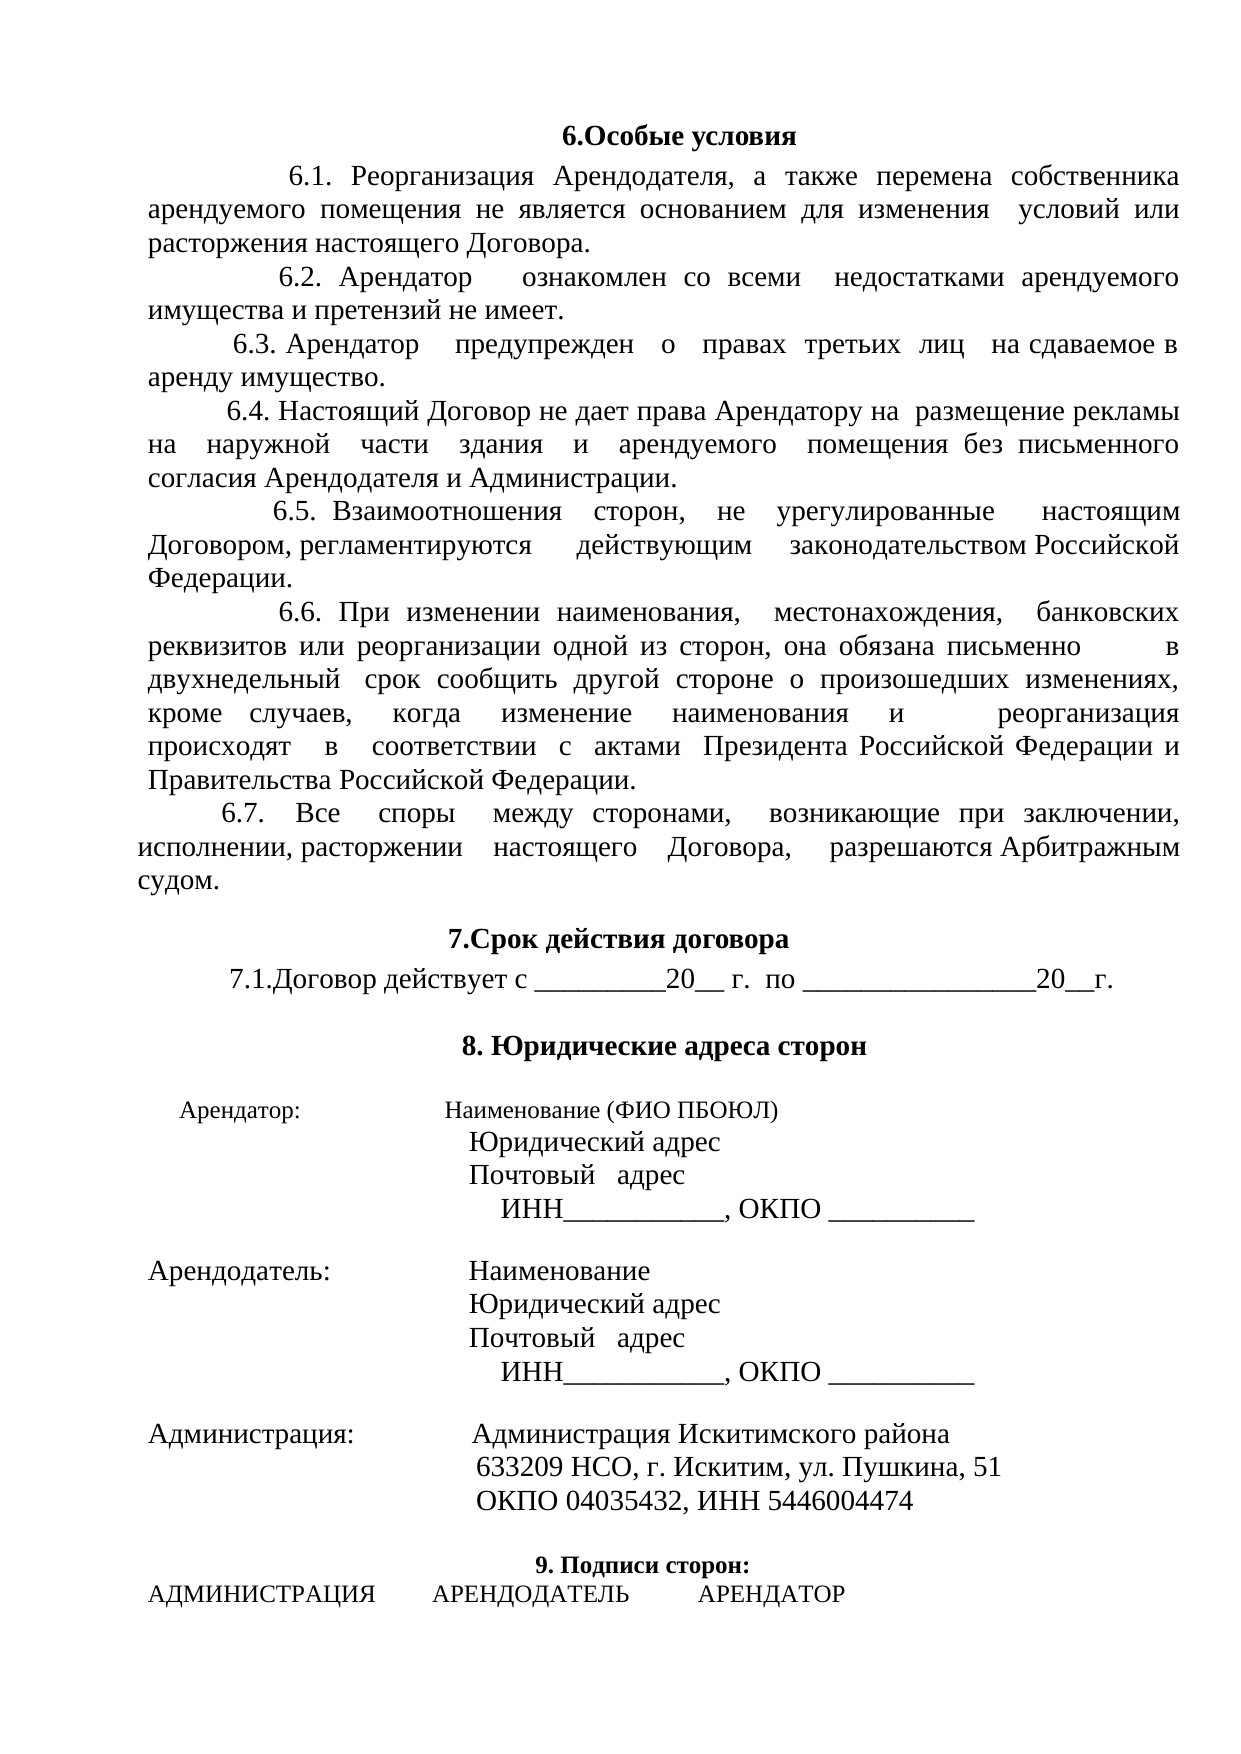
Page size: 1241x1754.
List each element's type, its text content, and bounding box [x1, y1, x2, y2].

text Администрация: Администрация Искитимского района [148, 1416, 1181, 1449]
text 9. Подписи сторон: [148, 1550, 1181, 1579]
text Почтовый адрес [148, 1157, 1181, 1191]
text Юридический адрес [148, 1287, 1181, 1320]
text 633209 НСО, г. Искитим, ул. Пушкина, 51 [148, 1449, 1181, 1483]
text Юридический адрес [148, 1124, 1181, 1157]
text 8. Юридические адреса сторон [148, 1028, 1181, 1061]
text ИНН___________, ОКПО __________ [148, 1354, 1181, 1387]
list 6.7. Все споры между сторонами, возникающие при заключении, исполнении, расторжении настоящего Договора, разрешаются Арбитражным судом. [137, 795, 1181, 896]
text Арендатор: Наименование (ФИО ПБОЮЛ) [148, 1095, 1181, 1124]
list 6.3. Арендатор предупрежден о правах третьих лиц на сдаваемое в аренду имущество. [148, 326, 1181, 393]
list 6.2. Арендатор ознакомлен со всеми недостатками арендуемого имущества и претензий не имеет. [148, 259, 1181, 326]
list 6.1. Реорганизация Арендодателя, а также перемена собственника арендуемого помещения не является основанием для изменения условий или расторжения настоящего Договора. [148, 158, 1181, 259]
text 7.1.Договор действует с _________20__ г. по ________________20__г. [148, 961, 1181, 994]
list 6.5. Взаимоотношения сторон, не урегулированные настоящим Договором, регламентируются действующим законодательством Российской Федерации. [148, 493, 1181, 594]
text Почтовый адрес [148, 1320, 1181, 1354]
text ИНН___________, ОКПО __________ [148, 1191, 1181, 1224]
subtitle 6.Особые условия [177, 118, 1181, 152]
list 6.4. Настоящий Договор не дает права Арендатору на размещение рекламы на наружной части здания и арендуемого помещения без письменного согласия Арендодателя и Администрации. [148, 393, 1181, 493]
text ОКПО 04035432, ИНН 5446004474 [148, 1483, 1181, 1517]
subtitle 7.Срок действия договора [148, 921, 1181, 954]
text Арендодатель: Наименование [148, 1253, 1181, 1287]
text 6.6. При изменении наименования, местонахождения, банковских реквизитов или реорганизации одной из сторон, она обязана письменно в двухнедельный срок сообщить другой стороне о произошедших изменениях, кроме случаев, когда изменение наименования и реорганизация происходят в соответствии с актами Президента Российской Федерации и Правительства Российской Федерации. [148, 594, 1181, 795]
text АДМИНИСТРАЦИЯ АРЕНДОДАТЕЛЬ АРЕНДАТОР [148, 1579, 1181, 1608]
